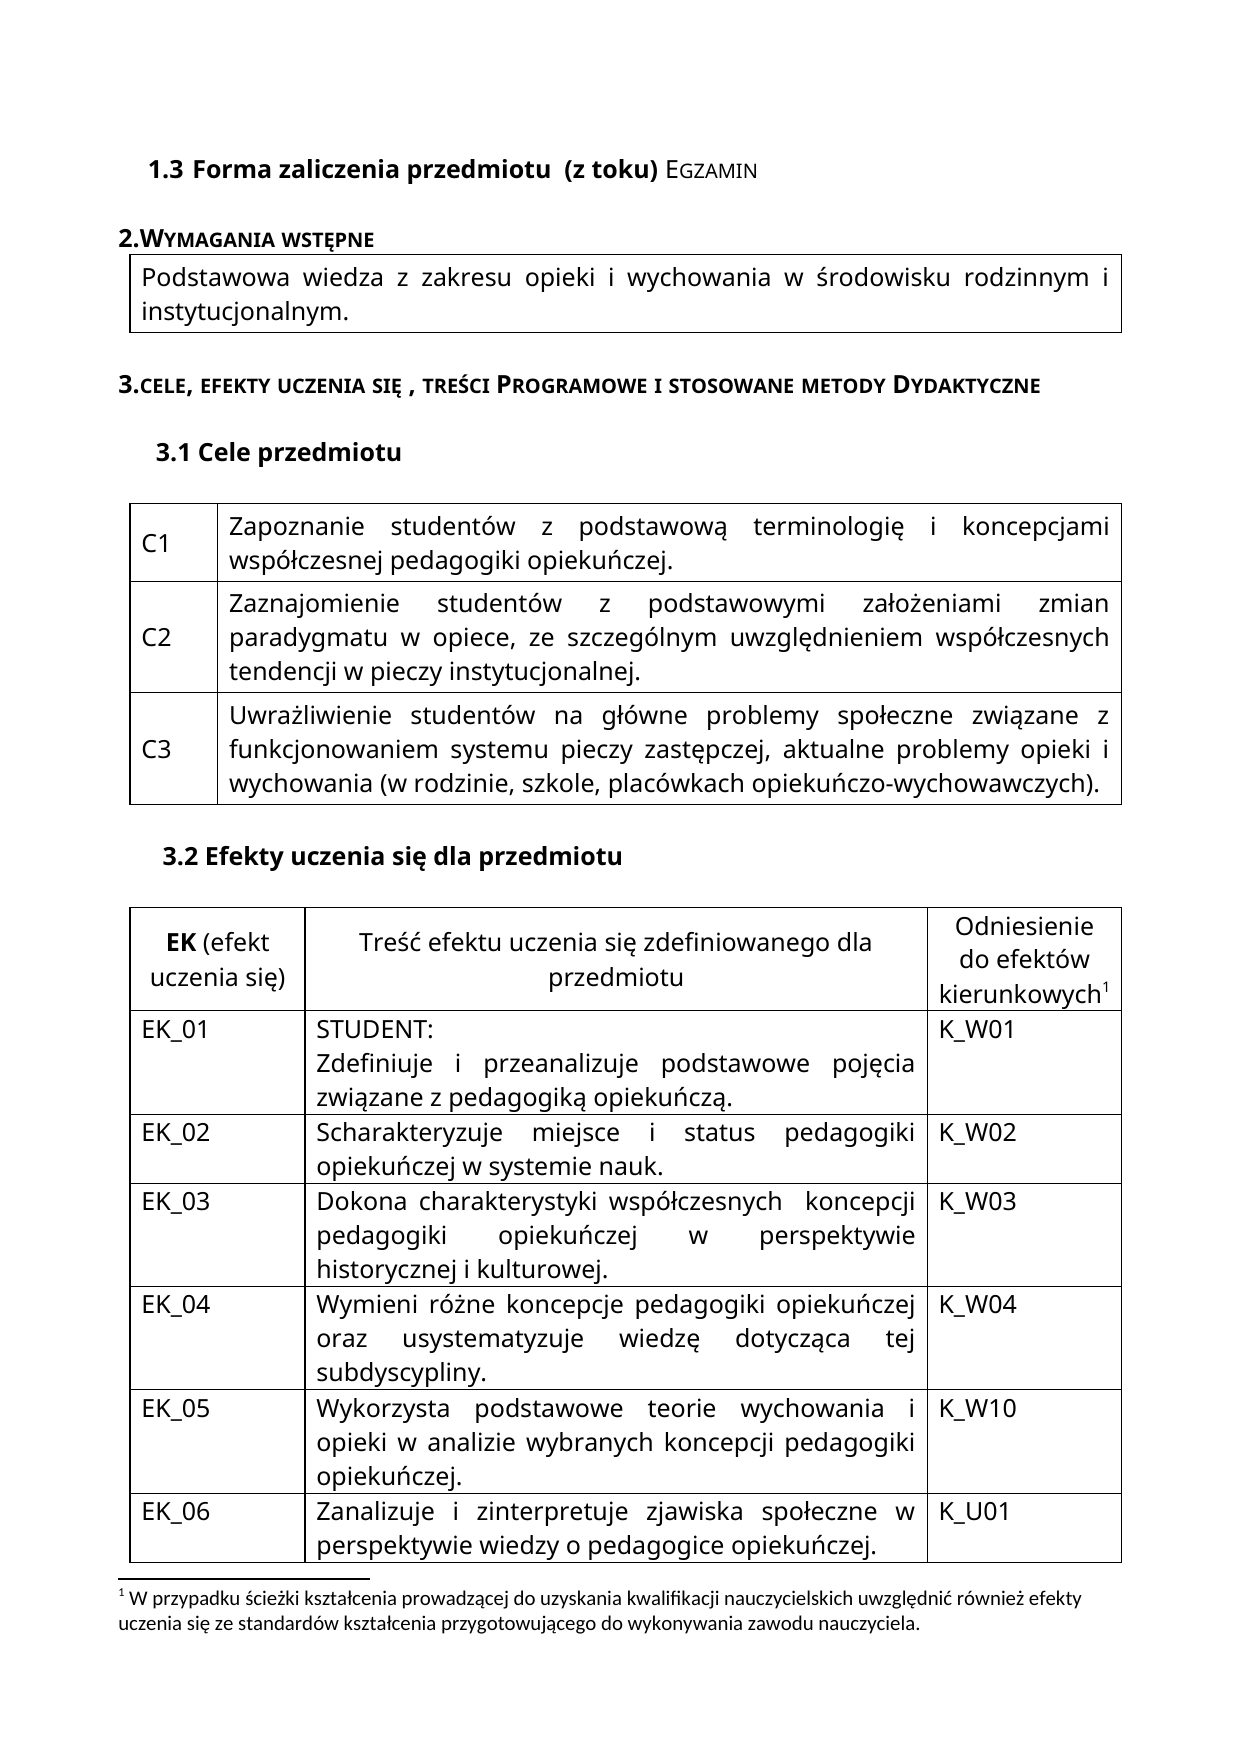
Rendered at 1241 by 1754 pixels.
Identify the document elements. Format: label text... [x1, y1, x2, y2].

table_cell EK_06 [131, 1494, 304, 1562]
table_cell Zanalizuje i zinterpretuje zjawiska społeczne w perspektywie wiedzy o pedagogice opiekuńczej. [306, 1494, 927, 1562]
text 3.2 Efekty uczenia się dla przedmiotu [162, 839, 1122, 873]
table_cell Wykorzysta podstawowe teorie wychowania i opieki w analizie wybranych koncepcji pedagogiki opiekuńczej. [306, 1390, 927, 1492]
table_cell K_W04 [928, 1287, 1121, 1389]
table_cell K_W01 [928, 1011, 1121, 1113]
table_cell Uwrażliwienie studentów na główne problemy społeczne związane z funkcjonowaniem systemu pieczy zastępczej, aktualne problemy opieki i wychowania (w rodzinie, szkole, placówkach opiekuńczo-wychowawczych). [218, 693, 1121, 804]
table_cell Wymieni różne koncepcje pedagogiki opiekuńczej oraz usystematyzuje wiedzę dotycząca tej subdyscypliny. [306, 1287, 927, 1389]
table_cell EK_03 [131, 1184, 304, 1286]
table_cell EK_04 [131, 1287, 304, 1389]
table_header Treść efektu uczenia się zdefiniowanego dla przedmiotu [306, 908, 927, 1010]
table_cell K_W02 [928, 1115, 1121, 1183]
table_cell Zaznajomienie studentów z podstawowymi założeniami zmian paradygmatu w opiece, ze szczególnym uwzględnieniem współczesnych tendencji w pieczy instytucjonalnej. [218, 582, 1121, 692]
table_cell STUDENT: Zdefiniuje i przeanalizuje podstawowe pojęcia związane z pedagogiką opiekuńczą. [306, 1011, 927, 1113]
table_cell C2 [131, 582, 217, 692]
table_cell Scharakteryzuje miejsce i status pedagogiki opiekuńczej w systemie nauk. [306, 1115, 927, 1183]
table_cell K_W03 [928, 1184, 1121, 1286]
table_header Podstawowa wiedza z zakresu opieki i wychowania w środowisku rodzinnym i instytucjonalnym. [131, 255, 1121, 332]
table_header Odniesienie do efektów kierunkowych [928, 908, 1121, 1010]
table_cell C3 [131, 693, 217, 804]
table_header Zapoznanie studentów z podstawową terminologię i koncepcjami współczesnej pedagogiki opiekuńczej. [218, 504, 1121, 581]
text 1.3 Forma zaliczenia przedmiotu (z toku) Egzamin [148, 152, 1122, 186]
table_cell Dokona charakterystyki współczesnych koncepcji pedagogiki opiekuńczej w perspektywie historycznej i kulturowej. [306, 1184, 927, 1286]
table_cell EK_05 [131, 1390, 304, 1492]
table_header C1 [131, 504, 217, 581]
table_cell EK_02 [131, 1115, 304, 1183]
text 2.Wymagania wstępne [118, 220, 1122, 254]
table_header EK (efekt uczenia się) [131, 908, 304, 1010]
table_cell EK_01 [131, 1011, 304, 1113]
text 3.cele, efekty uczenia się , treści Programowe i stosowane metody Dydaktyczne [118, 367, 1122, 401]
text 3.1 Cele przedmiotu [156, 435, 1122, 469]
table_cell K_W10 [928, 1390, 1121, 1492]
table_cell K_U01 [928, 1494, 1121, 1562]
